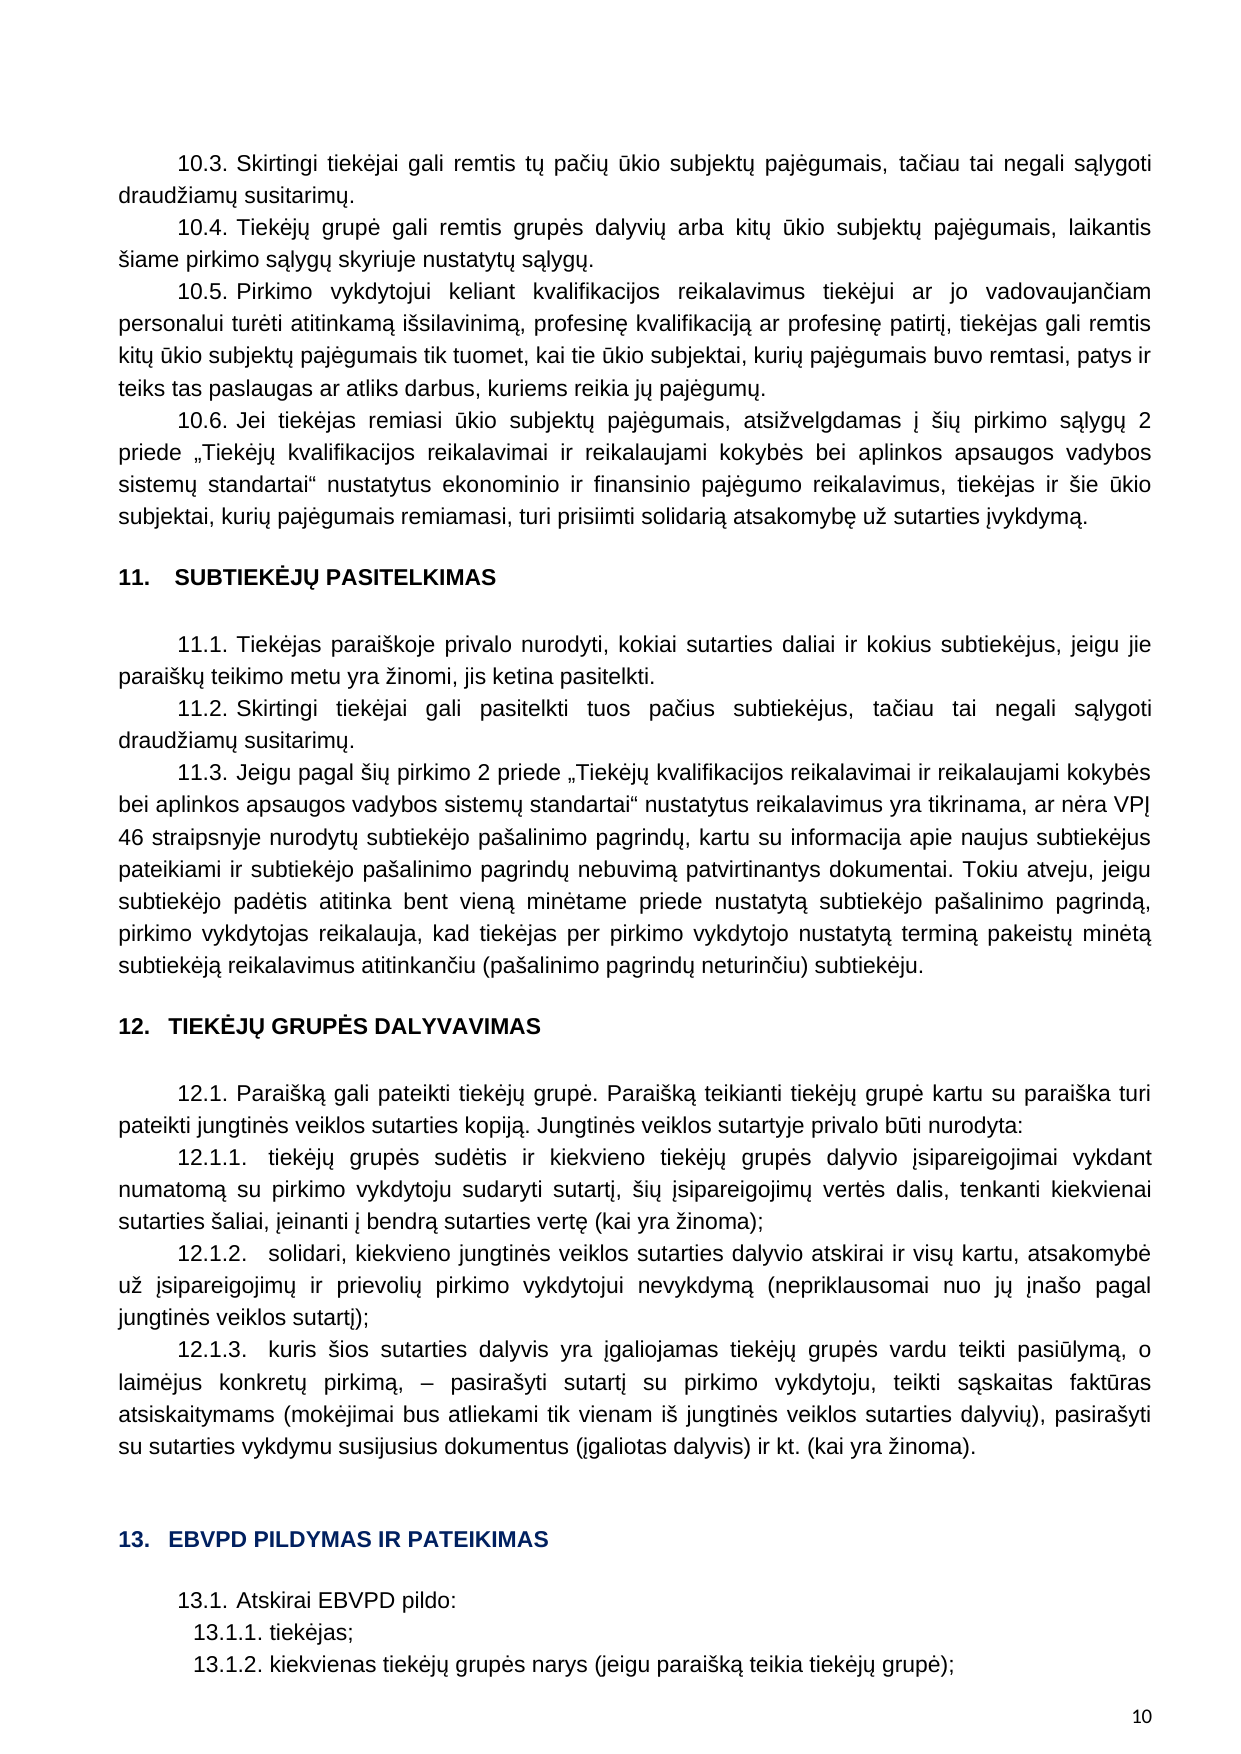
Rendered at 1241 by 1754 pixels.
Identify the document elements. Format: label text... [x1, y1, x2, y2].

list Skirtingi tiekėjai gali pasitelkti tuos pačius subtiekėjus, tačiau tai negali sąlygoti draudžiamų susitarimų. [118, 695, 1152, 753]
subtitle SUBTIEKĖJŲ PASITELKIMAS [118, 564, 1152, 591]
subtitle TIEKĖJŲ GRUPĖS DALYVAVIMAS [118, 1013, 1152, 1039]
list Jei tiekėjas remiasi ūkio subjektų pajėgumais, atsižvelgdamas į šių pirkimo sąlygų 2 priede „Tiekėjų kvalifikacijos reikalavimai ir reikalaujami kokybės bei aplinkos apsaugos vadybos sistemų standartai“ nustatytus ekonominio ir finansinio pajėgumo reikalavimus, tiekėjas ir šie ūkio subjektai, kurių pajėgumais remiamasi, turi prisiimti solidarią atsakomybę už sutarties įvykdymą. [118, 407, 1152, 529]
text 13.1.1. tiekėjas; [119, 1619, 1152, 1646]
list Jeigu pagal šių pirkimo 2 priede „Tiekėjų kvalifikacijos reikalavimai ir reikalaujami kokybės bei aplinkos apsaugos vadybos sistemų standartai“ nustatytus reikalavimus yra tikrinama, ar nėra VPĮ 46 straipsnyje nurodytų subtiekėjo pašalinimo pagrindų, kartu su informacija apie naujus subtiekėjus pateikiami ir subtiekėjo pašalinimo pagrindų nebuvimą patvirtinantys dokumentai. Tokiu atveju, jeigu subtiekėjo padėtis atitinka bent vieną minėtame priede nustatytą subtiekėjo pašalinimo pagrindą, pirkimo vykdytojas reikalauja, kad tiekėjas per pirkimo vykdytojo nustatytą terminą pakeistų minėtą subtiekėją reikalavimus atitinkančiu (pašalinimo pagrindų neturinčiu) subtiekėju. [118, 759, 1152, 978]
list tiekėjų grupės sudėtis ir kiekvieno tiekėjų grupės dalyvio įsipareigojimai vykdant numatomą su pirkimo vykdytoju sudaryti sutartį, šių įsipareigojimų vertės dalis, tenkanti kiekvienai sutarties šaliai, įeinanti į bendrą sutarties vertę (kai yra žinoma); [118, 1144, 1152, 1234]
list Atskirai EBVPD pildo: [118, 1587, 1152, 1613]
list Tiekėjų grupė gali remtis grupės dalyvių arba kitų ūkio subjektų pajėgumais, laikantis šiame pirkimo sąlygų skyriuje nustatytų sąlygų. [118, 214, 1152, 273]
subtitle EBVPD PILDYMAS IR PATEIKIMAS [118, 1526, 1152, 1552]
list Skirtingi tiekėjai gali remtis tų pačių ūkio subjektų pajėgumais, tačiau tai negali sąlygoti draudžiamų susitarimų. [118, 150, 1152, 208]
list Tiekėjas paraiškoje privalo nurodyti, kokiai sutarties daliai ir kokius subtiekėjus, jeigu jie paraiškų teikimo metu yra žinomi, jis ketina pasitelkti. [118, 631, 1152, 689]
list solidari, kiekvieno jungtinės veiklos sutarties dalyvio atskirai ir visų kartu, atsakomybė už įsipareigojimų ir prievolių pirkimo vykdytojui nevykdymą (nepriklausomai nuo jų įnašo pagal jungtinės veiklos sutartį); [118, 1240, 1152, 1331]
list Paraišką gali pateikti tiekėjų grupė. Paraišką teikianti tiekėjų grupė kartu su paraiška turi pateikti jungtinės veiklos sutarties kopiją. Jungtinės veiklos sutartyje privalo būti nurodyta: [118, 1080, 1152, 1138]
list Pirkimo vykdytojui keliant kvalifikacijos reikalavimus tiekėjui ar jo vadovaujančiam personalui turėti atitinkamą išsilavinimą, profesinę kvalifikaciją ar profesinę patirtį, tiekėjas gali remtis kitų ūkio subjektų pajėgumais tik tuomet, kai tie ūkio subjektai, kurių pajėgumais buvo remtasi, patys ir teiks tas paslaugas ar atliks darbus, kuriems reikia jų pajėgumų. [118, 278, 1152, 401]
list kuris šios sutarties dalyvis yra įgaliojamas tiekėjų grupės vardu teikti pasiūlymą, o laimėjus konkretų pirkimą, – pasirašyti sutartį su pirkimo vykdytoju, teikti sąskaitas faktūras atsiskaitymams (mokėjimai bus atliekami tik vienam iš jungtinės veiklos sutarties dalyvių), pasirašyti su sutarties vykdymu susijusius dokumentus (įgaliotas dalyvis) ir kt. (kai yra žinoma). [118, 1336, 1152, 1459]
text 13.1.2. kiekvienas tiekėjų grupės narys (jeigu paraišką teikia tiekėjų grupė); [119, 1651, 1152, 1678]
